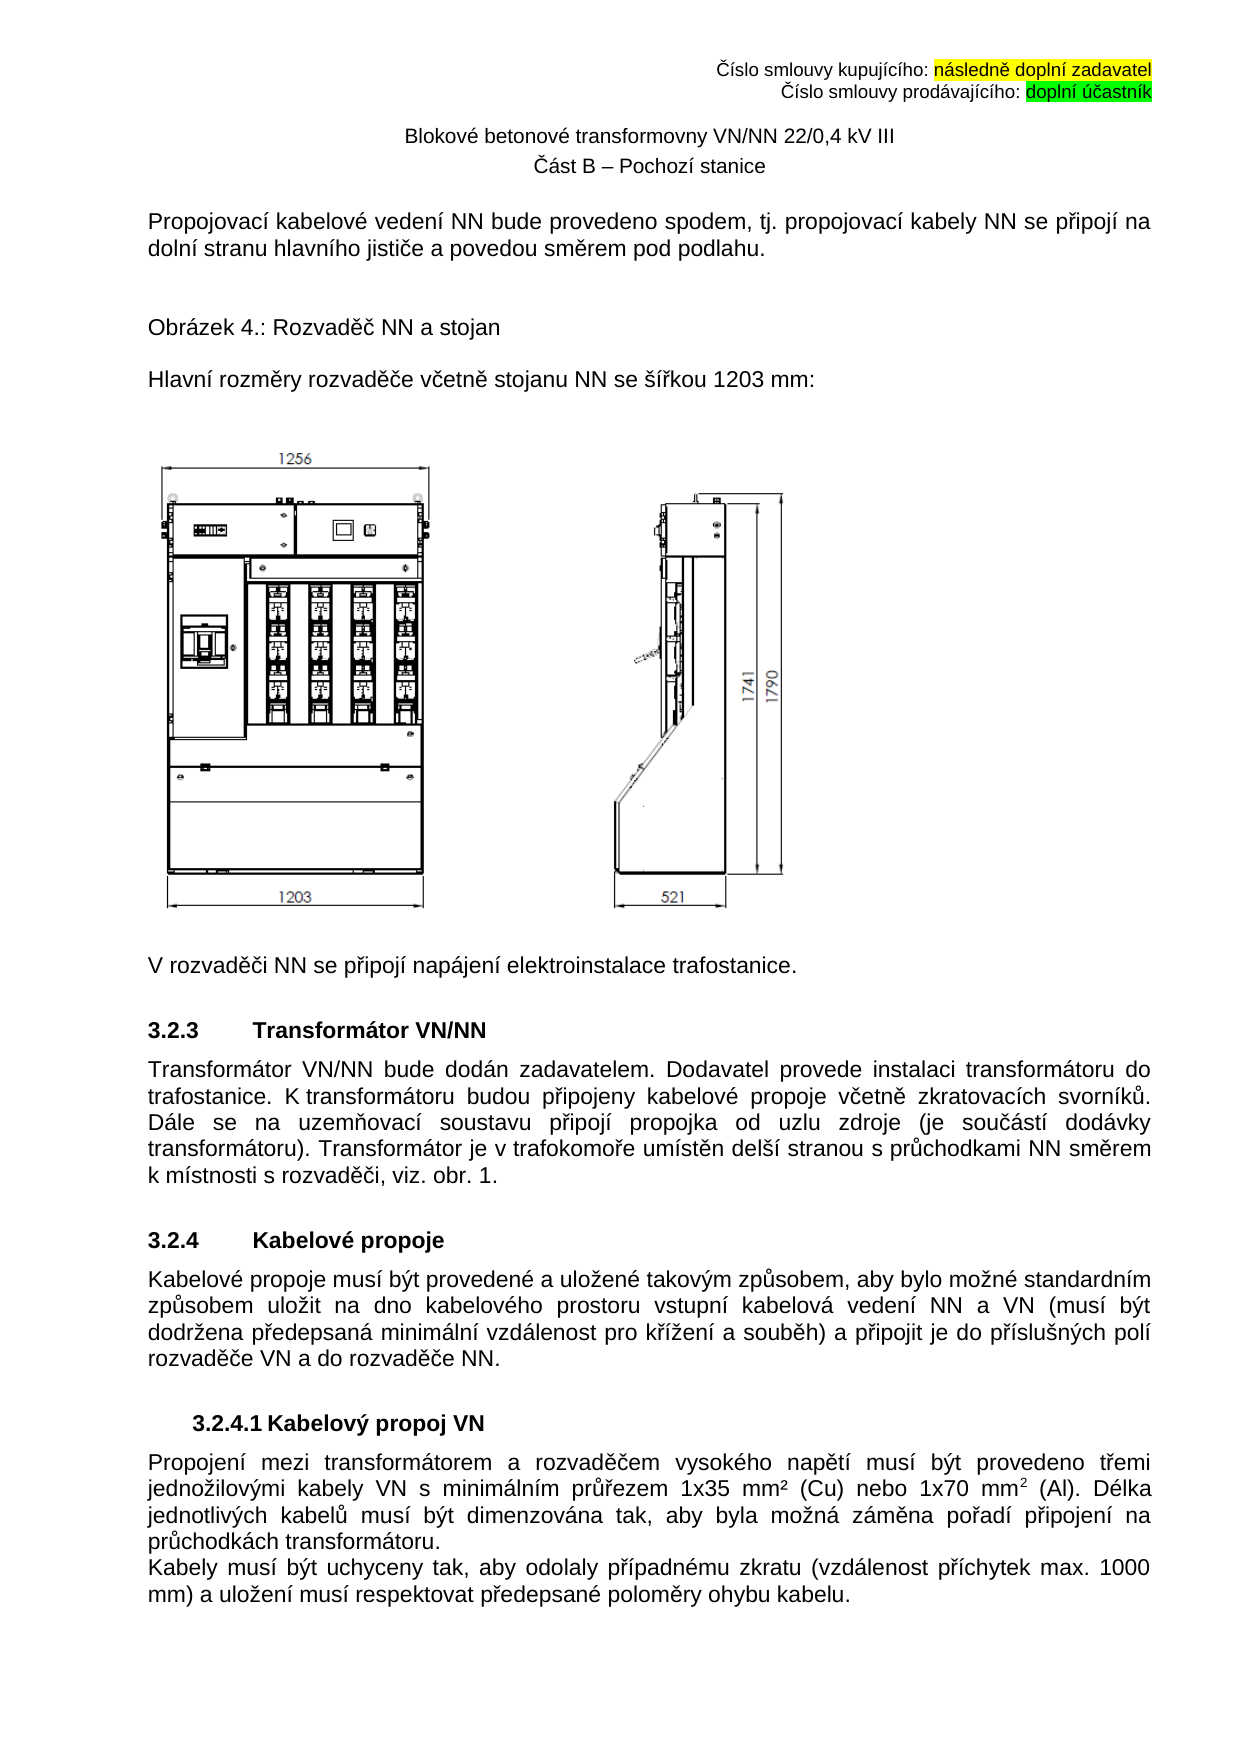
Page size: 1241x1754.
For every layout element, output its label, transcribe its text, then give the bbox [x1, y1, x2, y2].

text V rozvaděči NN se připojí napájení elektroinstalace trafostanice. [148, 952, 1152, 978]
text Obrázek 4.: Rozvaděč NN a stojan [148, 313, 1152, 340]
list Kabelové propoje [148, 1227, 1152, 1253]
text Hlavní rozměry rozvaděče včetně stojanu NN se šířkou 1203 mm: [148, 366, 1152, 393]
list Kabelový propoj VN [192, 1410, 1152, 1436]
text Kabely musí být uchyceny tak, aby odolaly případnému zkratu (vzdálenost příchytek max. 1000 mm) a uložení musí respektovat předepsané poloměry ohybu kabelu. [148, 1554, 1152, 1607]
text Propojení mezi transformátorem a rozvaděčem vysokého napětí musí být provedeno třemi jednožilovými kabely VN s minimálním průřezem 1x35 mm² (Cu) nebo 1x70 mm2 (Al). Délka jednotlivých kabelů musí být dimenzována tak, aby byla možná záměna pořadí připojení na průchodkách transformátoru. [148, 1449, 1152, 1554]
text Kabelové propoje musí být provedené a uložené takovým způsobem, aby bylo možné standardním způsobem uložit na dno kabelového prostoru vstupní kabelová vedení NN a VN (musí být dodržena předepsaná minimální vzdálenost pro křížení a souběh) a připojit je do příslušných polí rozvaděče VN a do rozvaděče NN. [148, 1266, 1152, 1371]
text Propojovací kabelové vedení NN bude provedeno spodem, tj. propojovací kabely NN se připojí na dolní stranu hlavního jističe a povedou směrem pod podlahu. [148, 208, 1152, 261]
text Transformátor VN/NN bude dodán zadavatelem. Dodavatel provede instalaci transformátoru do trafostanice. K transformátoru budou připojeny kabelové propoje včetně zkratovacích svorníků. Dále se na uzemňovací soustavu připojí propojka od uzlu zdroje (je součástí dodávky transformátoru). Transformátor je v trafokomoře umístěn delší stranou s průchodkami NN směrem k místnosti s rozvaděči, viz. obr. 1. [148, 1056, 1152, 1188]
picture [147, 443, 802, 926]
list Transformátor VN/NN [148, 1017, 1152, 1044]
